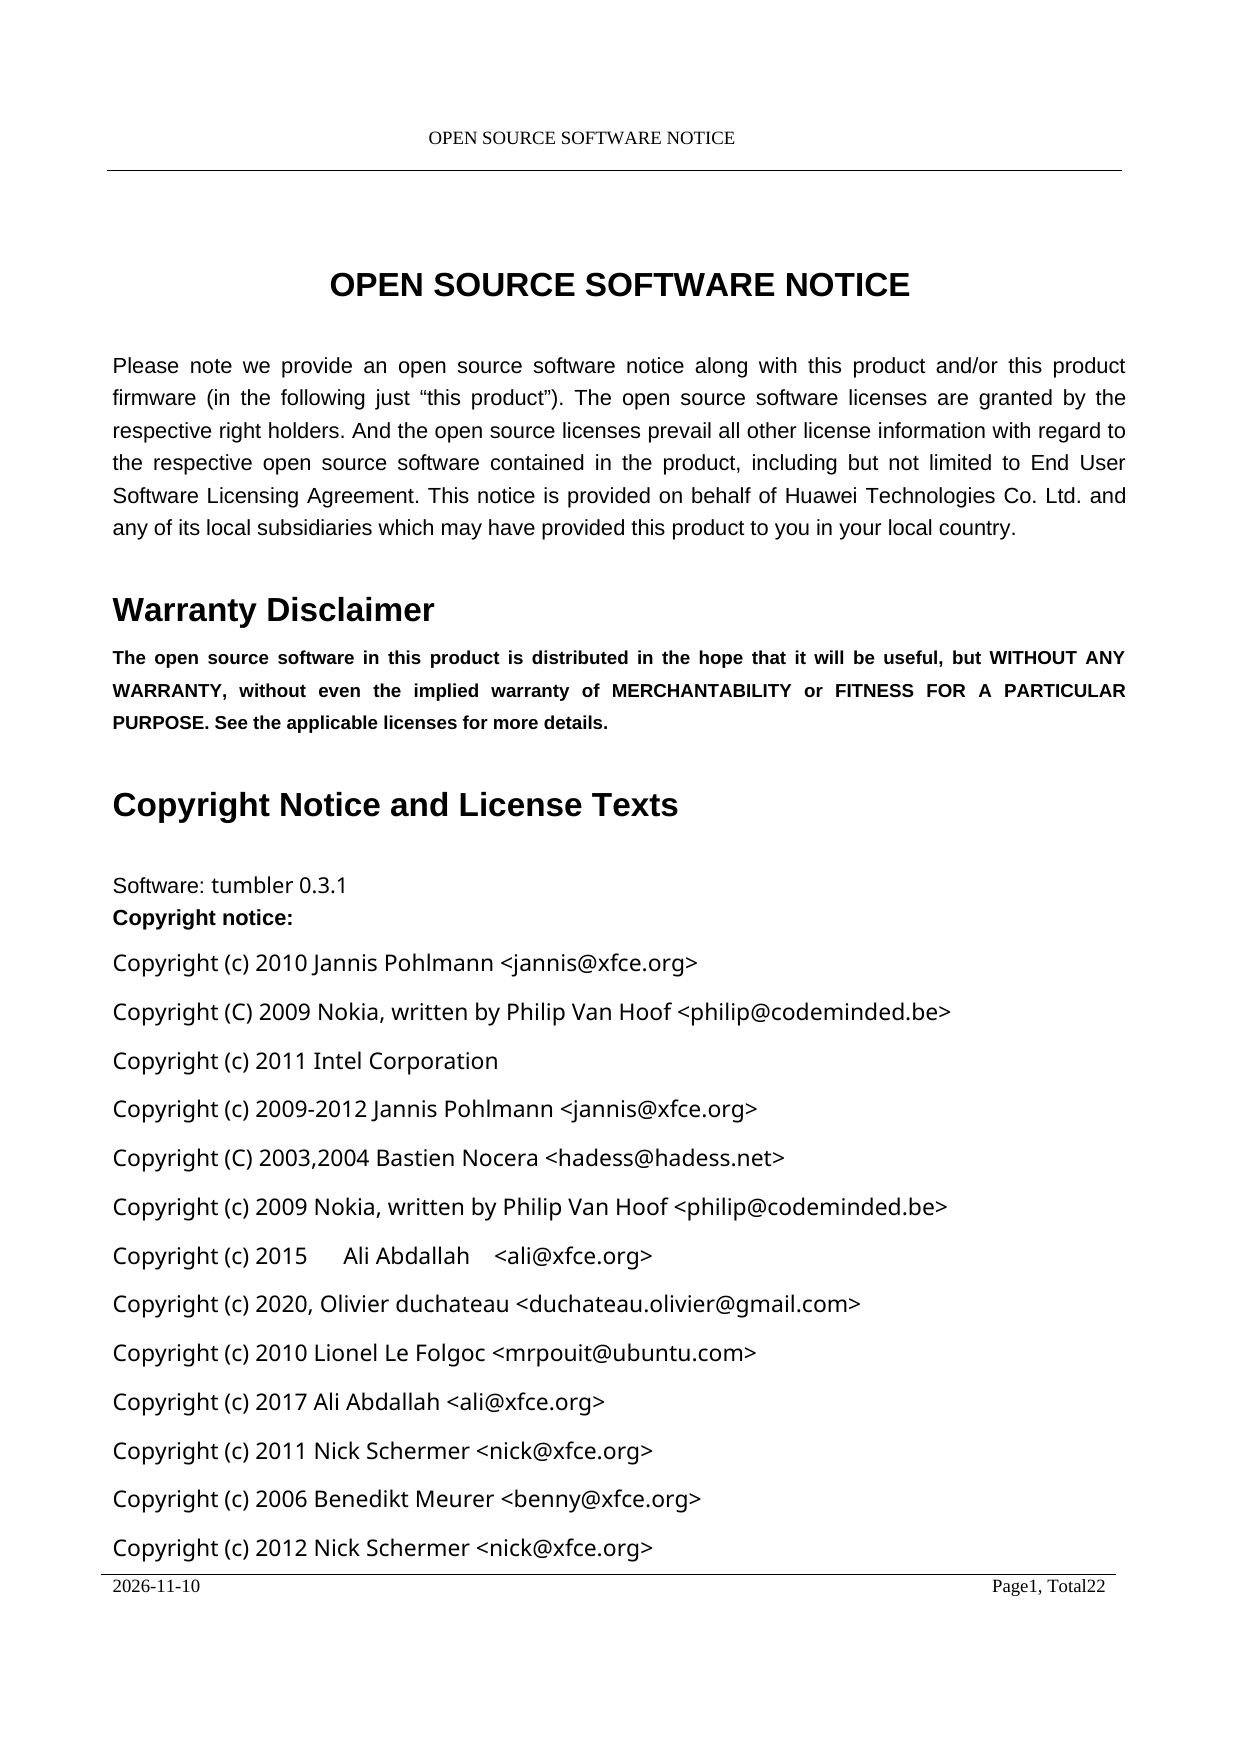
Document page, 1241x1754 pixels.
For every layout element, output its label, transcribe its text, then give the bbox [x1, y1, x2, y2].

text Software: tumbler 0.3.1 [112, 869, 1128, 901]
text The open source software in this product is distributed in the hope that it will be useful, but WITHOUT ANY WARRANTY, without even the implied warranty of MERCHANTABILITY or FITNESS FOR A PARTICULAR PURPOSE. See the applicable licenses for more details. [112, 641, 1128, 739]
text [112, 947, 1128, 1564]
text OPEN SOURCE SOFTWARE NOTICE [112, 251, 1128, 316]
text Please note we provide an open source software notice along with this product and/or this product firmware (in the following just “this product”). The open source software licenses are granted by the respective right holders. And the open source licenses prevail all other license information with regard to the respective open source software contained in the product, including but not limited to End User Software Licensing Agreement. This notice is provided on behalf of Huawei Technologies Co. Ltd. and any of its local subsidiaries which may have provided this product to you in your local country. [112, 349, 1128, 544]
text Copyright notice: [112, 901, 1128, 934]
text Warranty Disclaimer [112, 576, 1128, 641]
text Copyright Notice and License Texts [112, 771, 1128, 836]
